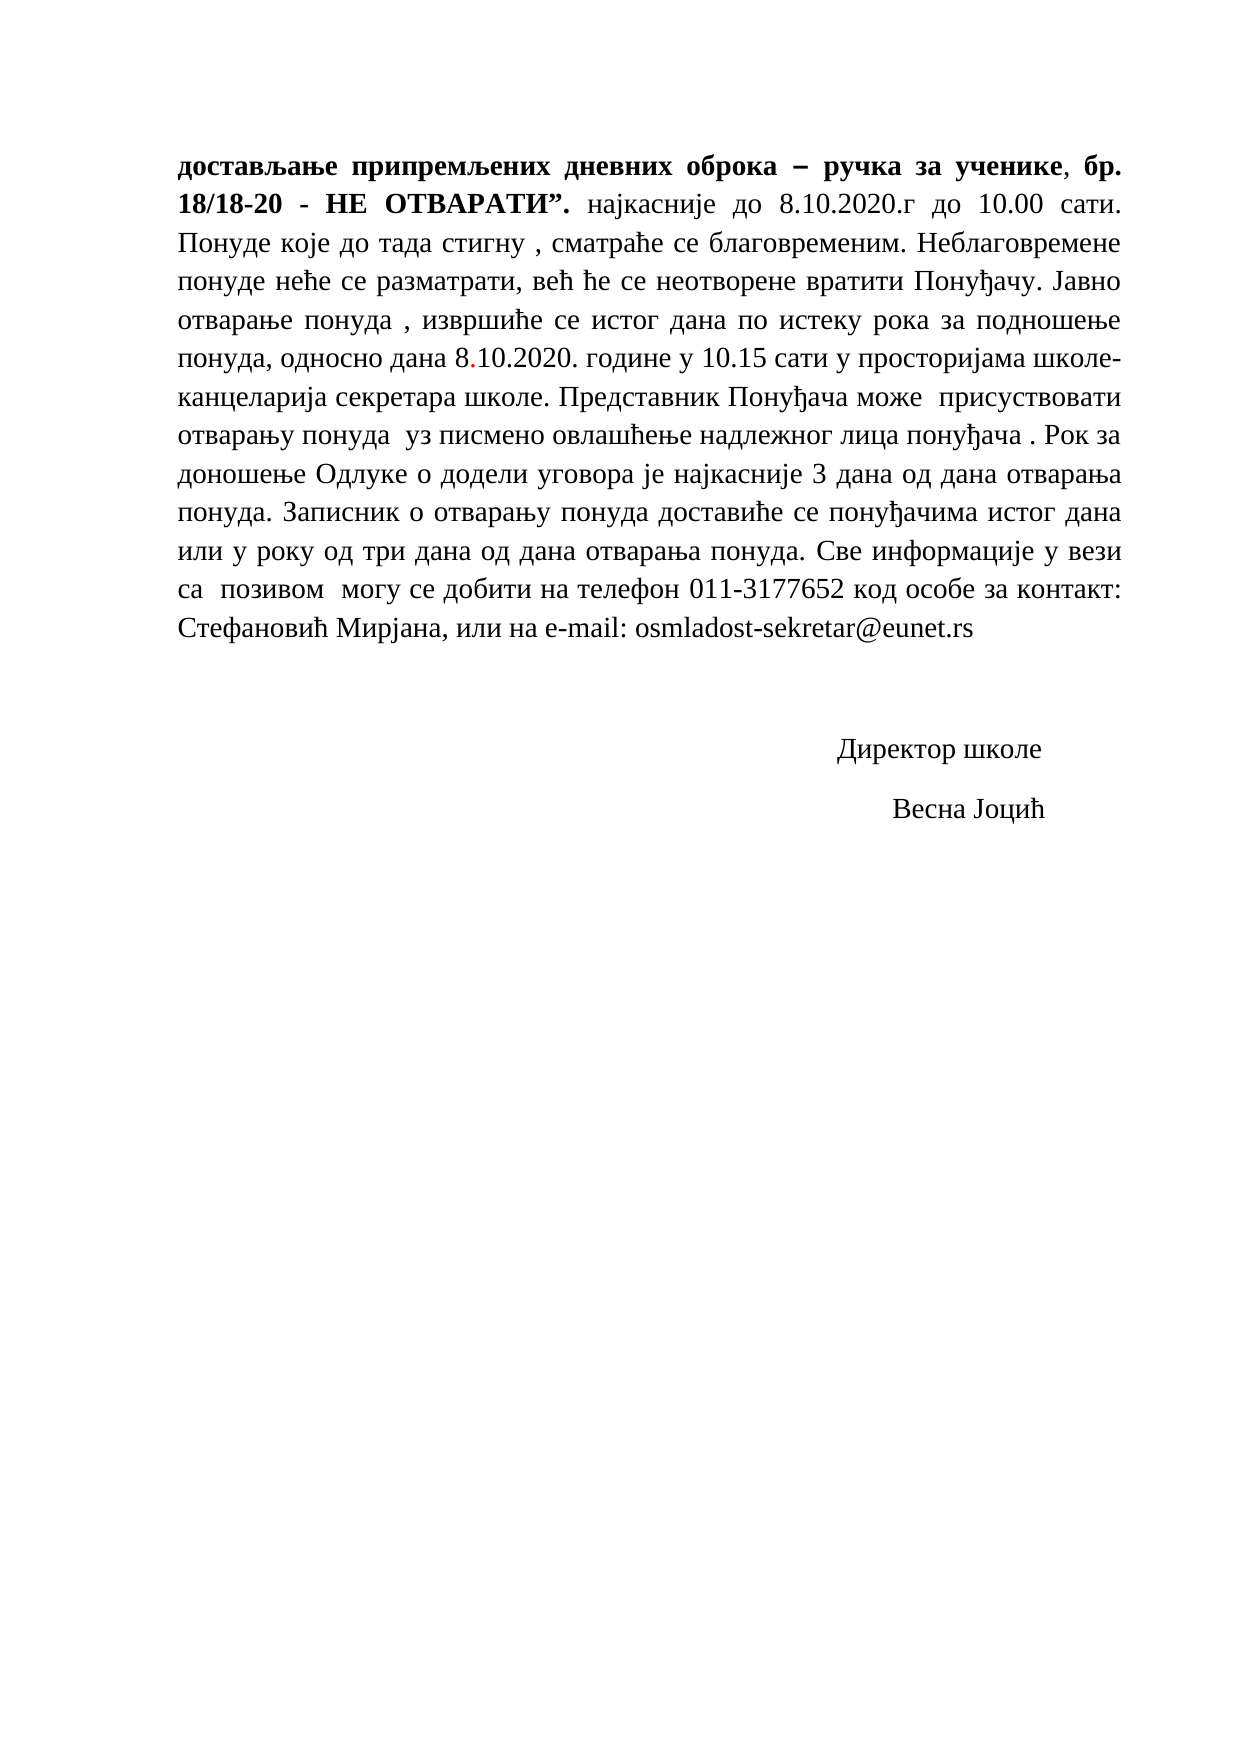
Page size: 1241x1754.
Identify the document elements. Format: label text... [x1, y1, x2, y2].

text Директор школе [177, 731, 1122, 765]
text Весна Јоцић [767, 791, 1122, 824]
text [177, 148, 1122, 644]
